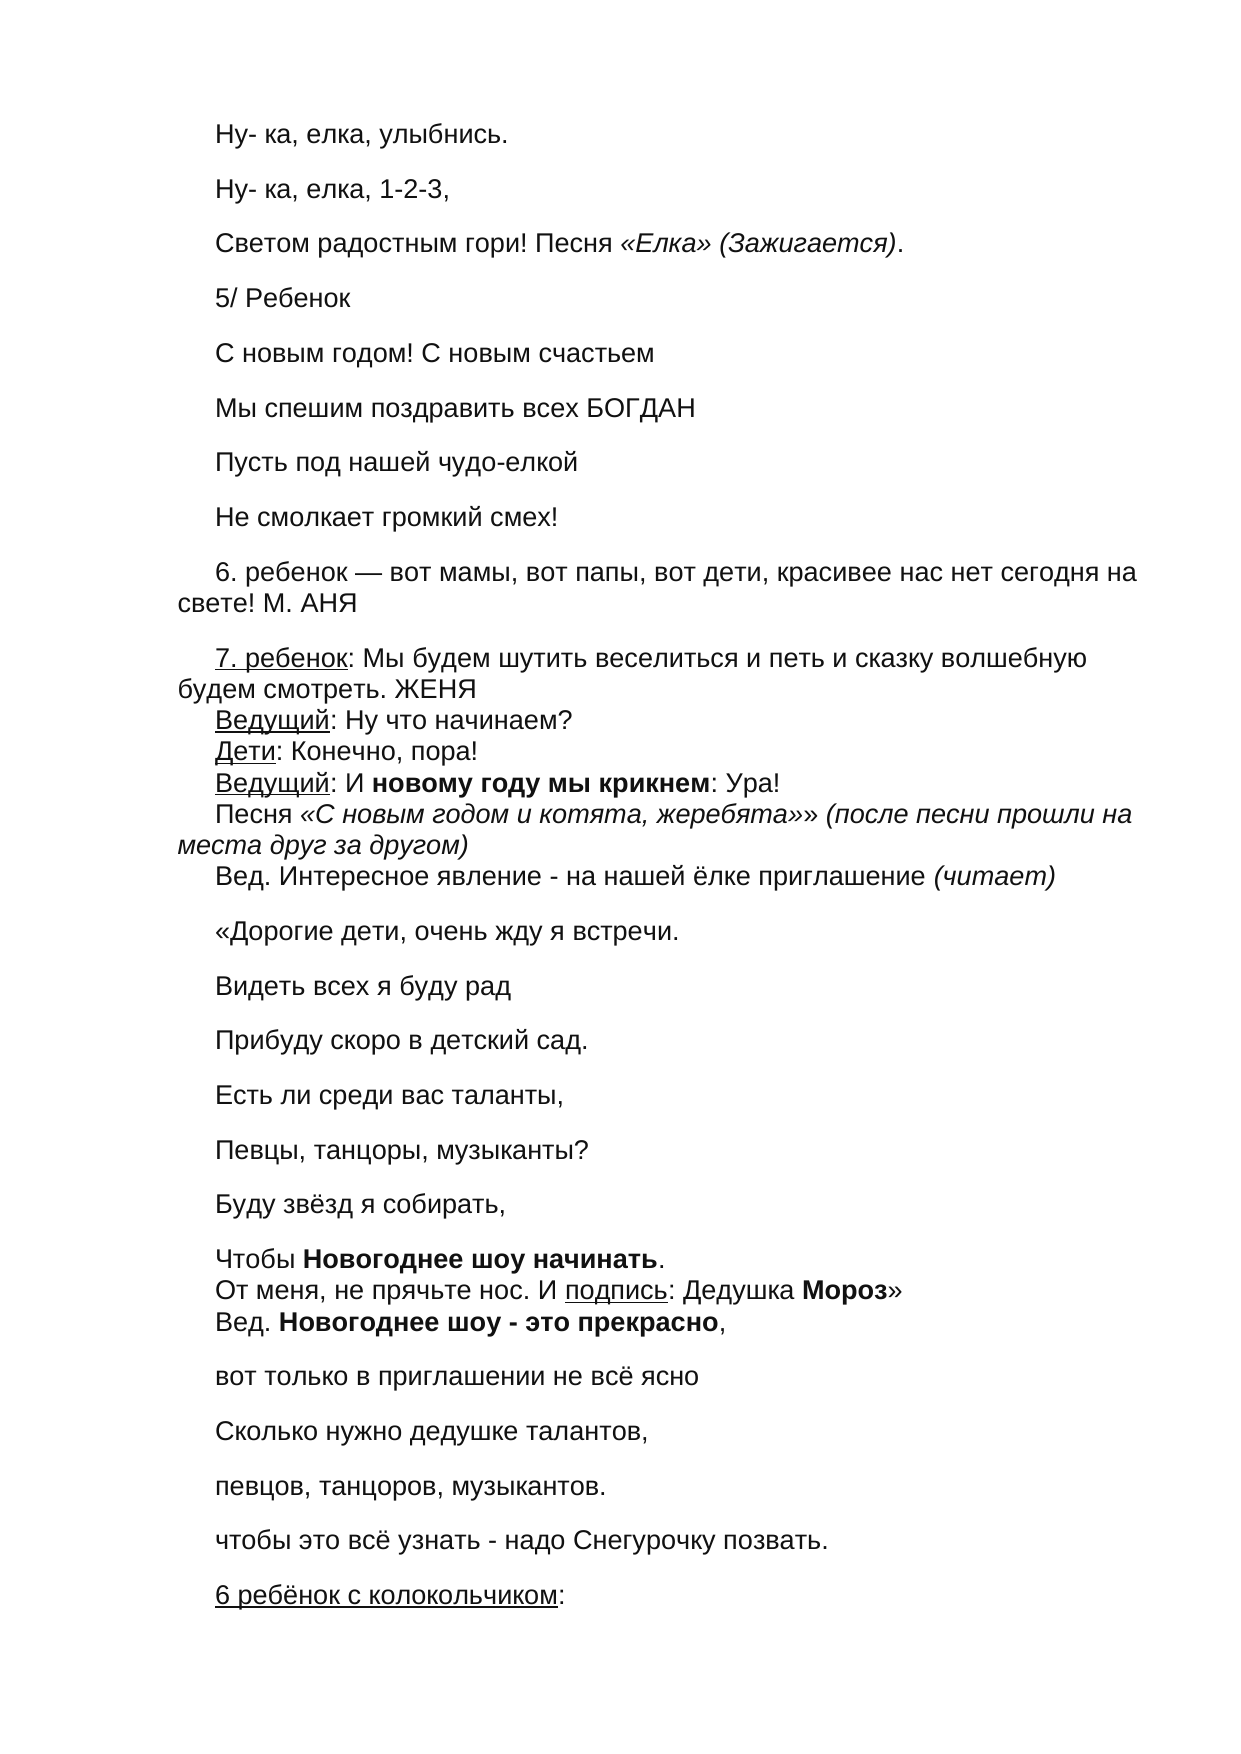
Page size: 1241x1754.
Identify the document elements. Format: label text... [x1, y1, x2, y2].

text 7. ребенок: Мы будем шутить веселиться и петь и сказку волшебную будем смотреть. ЖЕНЯ [177, 642, 1152, 704]
text Пусть под нашей чудо-елкой [177, 446, 1152, 477]
text 6. ребенок — вот мамы, вот папы, вот дети, красивее нас нет сегодня на свете! М. АНЯ [177, 556, 1152, 618]
text певцов, танцоров, музыкантов. [177, 1470, 1152, 1501]
text Буду звёзд я собирать, [177, 1188, 1152, 1220]
text Чтобы Новогоднее шоу начинать. [177, 1243, 1152, 1274]
text чтобы это всё узнать - надо Снегурочку позвать. [177, 1524, 1152, 1556]
text Вед. Новогоднее шоу - это прекрасно, [177, 1306, 1152, 1337]
text Дети: Конечно, пора! [177, 735, 1152, 767]
text Не смолкает громкий смех! [177, 501, 1152, 532]
text Есть ли среди вас таланты, [177, 1079, 1152, 1110]
text Светом радостным гори! Песня «Елка» (Зажигается). [177, 227, 1152, 259]
text От меня, не прячьте нос. И подпись: Дедушка Мороз» [177, 1274, 1152, 1306]
text вот только в приглашении не всё ясно [177, 1360, 1152, 1392]
text Сколько нужно дедушке талантов, [177, 1415, 1152, 1446]
text Песня «С новым годом и котята, жеребята»» (после песни прошли на места друг за другом) [177, 798, 1152, 860]
text Ведущий: И новому году мы крикнем: Ура! [177, 767, 1152, 798]
text Мы спешим поздравить всех БОГДАН [177, 392, 1152, 423]
text С новым годом! С новым счастьем [177, 337, 1152, 368]
text Ну- ка, елка, 1-2-3, [177, 173, 1152, 204]
text Видеть всех я буду рад [177, 970, 1152, 1001]
text 6 ребёнок с колокольчиком: [177, 1579, 1152, 1610]
text «Дорогие дети, очень жду я встречи. [177, 915, 1152, 946]
text 5/ Ребенок [177, 282, 1152, 313]
text Певцы, танцоры, музыканты? [177, 1134, 1152, 1165]
text Прибуду скоро в детский сад. [177, 1024, 1152, 1056]
text Ну- ка, елка, улыбнись. [177, 118, 1152, 149]
text Ведущий: Ну что начинаем? [177, 704, 1152, 735]
text Вед. Интересное явление - на нашей ёлке приглашение (читает) [177, 860, 1152, 892]
